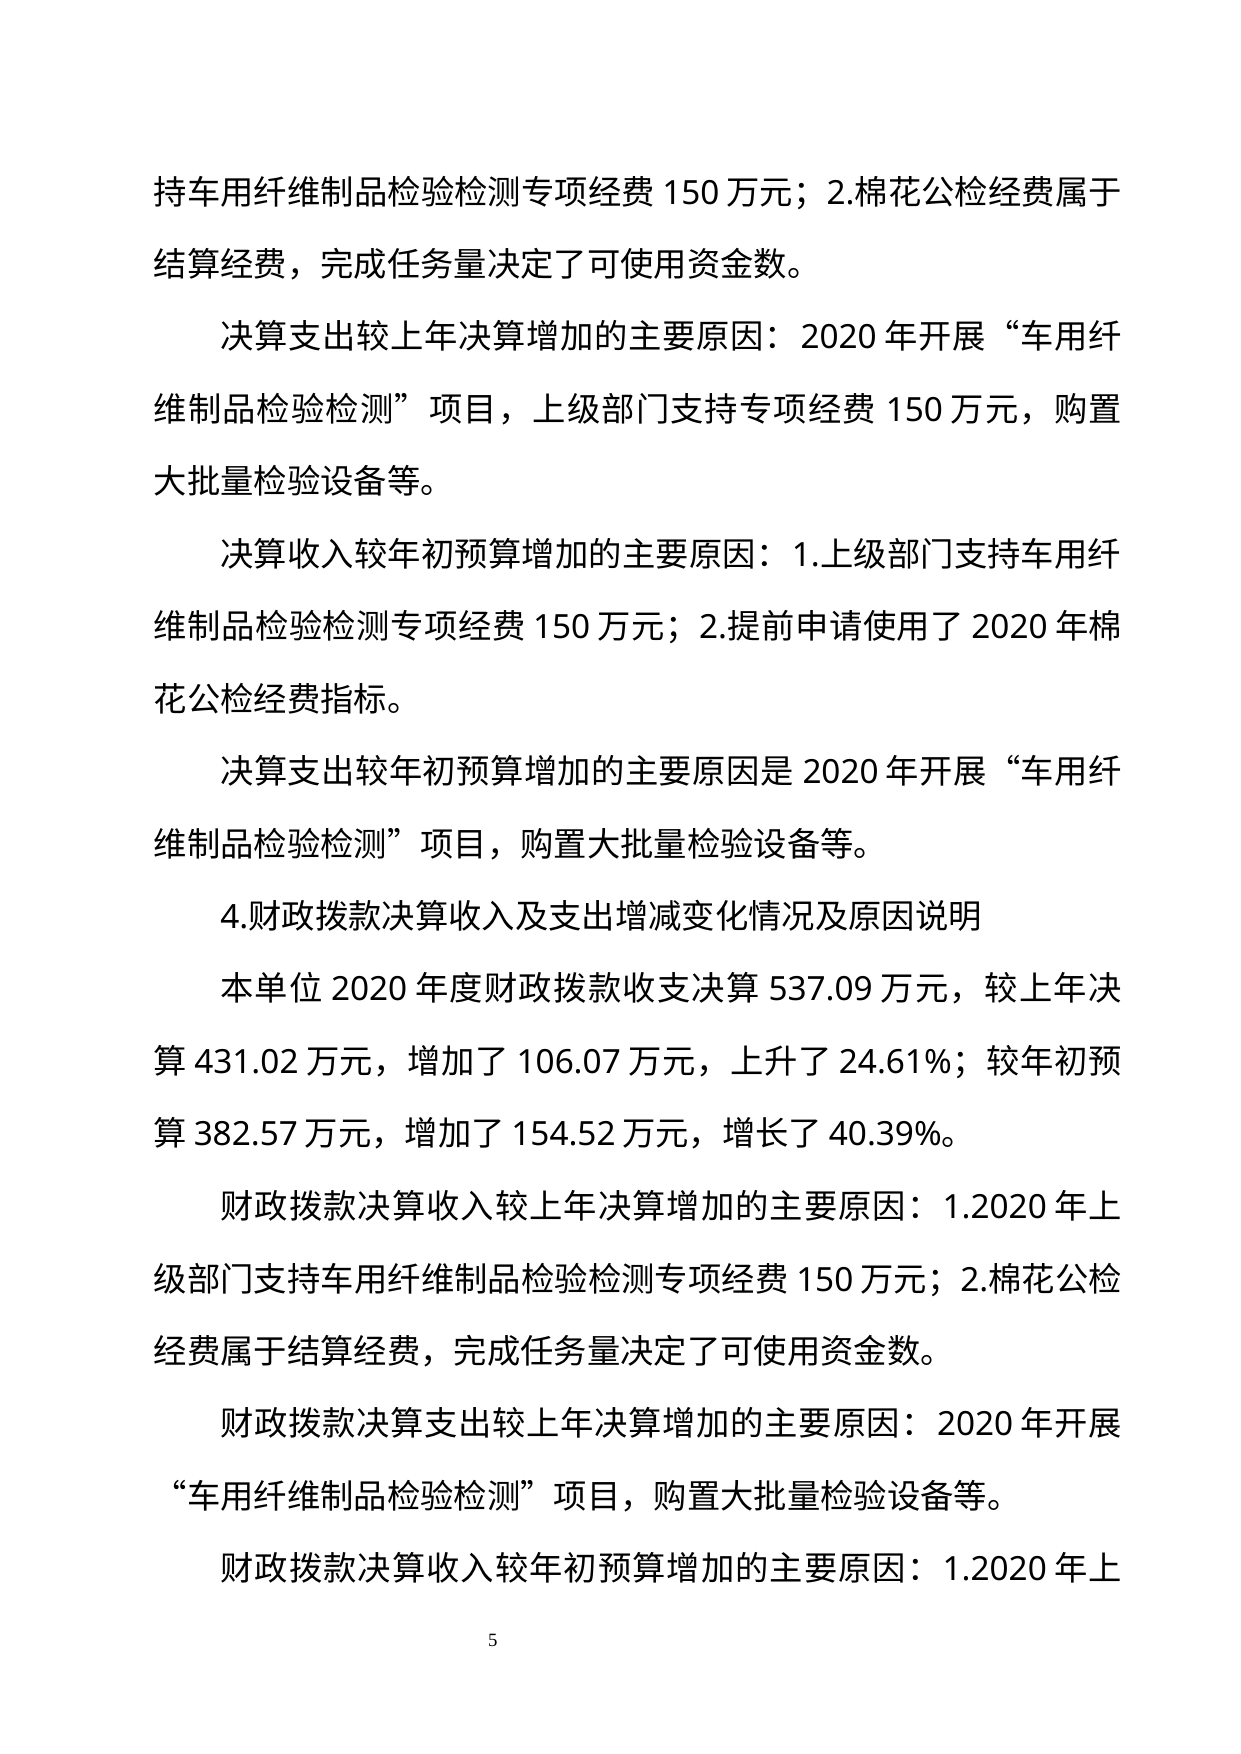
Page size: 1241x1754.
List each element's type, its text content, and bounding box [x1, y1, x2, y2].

text 财政拨款决算支出较上年决算增加的主要原因：2020年开展“车用纤维制品检验检测”项目，购置大批量检验设备等。 [153, 1397, 1122, 1518]
text 决算支出较上年决算增加的主要原因：2020年开展“车用纤维制品检验检测”项目，上级部门支持专项经费150万元，购置大批量检验设备等。 [153, 310, 1122, 503]
text 决算收入较年初预算增加的主要原因：1.上级部门支持车用纤维制品检验检测专项经费150万元；2.提前申请使用了2020年棉花公检经费指标。 [153, 527, 1122, 721]
text 决算收入较上年决算增加的主要原因：1.2020年上级部门支持车用纤维制品检验检测专项经费150万元；2.棉花公检经费属于结算经费，完成任务量决定了可使用资金数。 [153, 165, 1122, 286]
text 4.财政拨款决算收入及支出增减变化情况及原因说明 [153, 889, 1122, 938]
text 财政拨款决算收入较年初预算增加的主要原因：1.2020年上级部门支持车用纤维制品检验检测专项经费150万元；2.棉花公检经费属于结算经费，完成任务量决定了可使用资金数。 [153, 1542, 1122, 1590]
text 本单位2020年度财政拨款收支决算537.09万元，较上年决算431.02万元，增加了106.07万元，上升了24.61%；较年初预算382.57万元，增加了154.52万元，增长了40.39%。 [153, 962, 1122, 1156]
text 财政拨款决算收入较上年决算增加的主要原因：1.2020年上级部门支持车用纤维制品检验检测专项经费150万元；2.棉花公检经费属于结算经费，完成任务量决定了可使用资金数。 [153, 1180, 1122, 1373]
text 决算支出较年初预算增加的主要原因是2020年开展“车用纤维制品检验检测”项目，购置大批量检验设备等。 [153, 745, 1122, 866]
